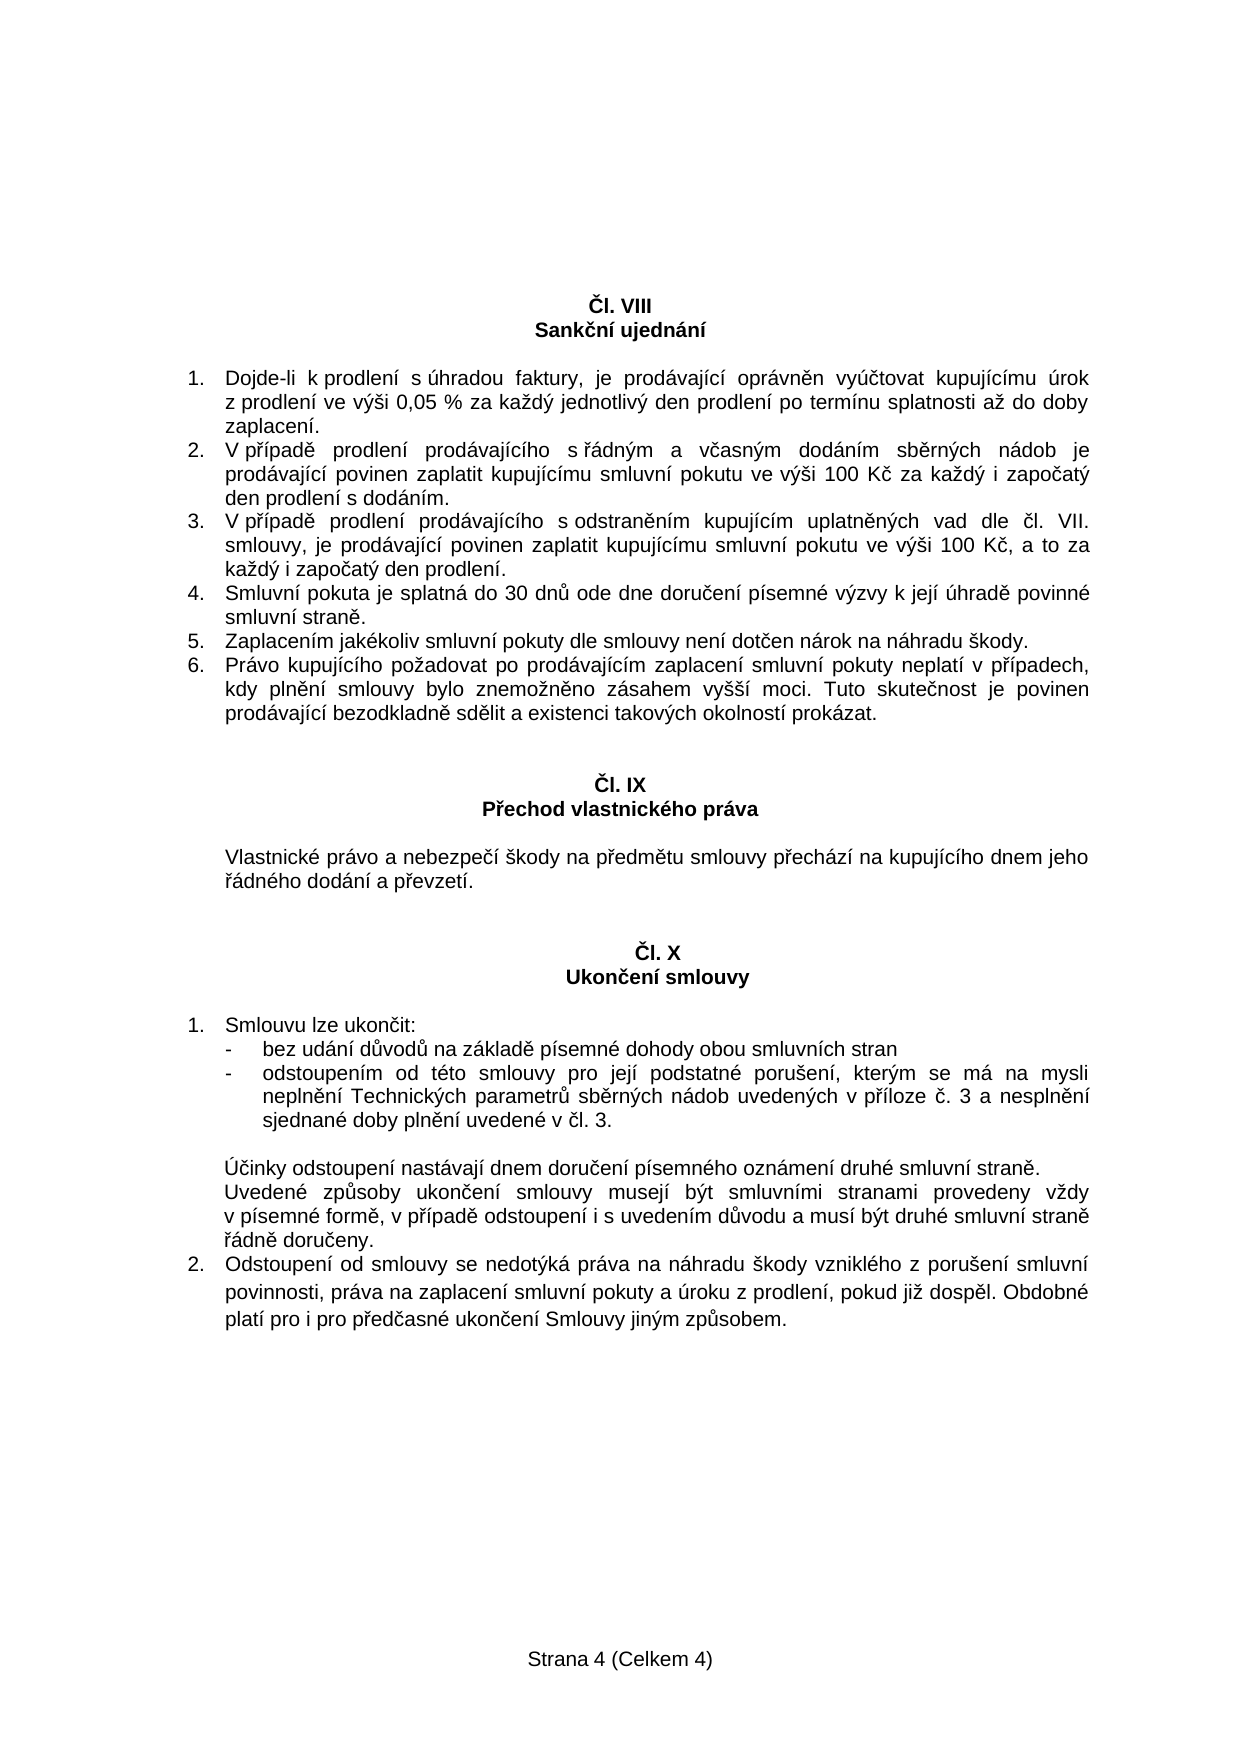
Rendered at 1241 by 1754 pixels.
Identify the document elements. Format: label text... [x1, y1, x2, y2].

list odstoupením od této smlouvy pro její podstatné porušení, kterým se má na mysli neplnění Technických parametrů sběrných nádob uvedených v příloze č. 3 a nesplnění sjednané doby plnění uvedené v čl. 3. [225, 1060, 1090, 1132]
text Čl. IX [150, 773, 1090, 797]
text Ukončení smlouvy [225, 964, 1090, 988]
text Účinky odstoupení nastávají dnem doručení písemného oznámení druhé smluvní straně. [224, 1156, 1090, 1180]
text Vlastnické právo a nebezpečí škody na předmětu smlouvy přechází na kupujícího dnem jeho řádného dodání a převzetí. [225, 845, 1090, 893]
list Právo kupujícího požadovat po prodávajícím zaplacení smluvní pokuty neplatí v případech, kdy plnění smlouvy bylo znemožněno zásahem vyšší moci. Tuto skutečnost je povinen prodávající bezodkladně sdělit a existenci takových okolností prokázat. [187, 653, 1090, 725]
text Přechod vlastnického práva [150, 797, 1090, 821]
text Sankční ujednání [150, 318, 1090, 342]
text Čl. X [225, 941, 1090, 964]
list Zaplacením jakékoliv smluvní pokuty dle smlouvy není dotčen nárok na náhradu škody. [187, 629, 1090, 653]
text Uvedené způsoby ukončení smlouvy musejí být smluvními stranami provedeny vždy v písemné formě, v případě odstoupení i s uvedením důvodu a musí být druhé smluvní straně řádně doručeny. [224, 1180, 1090, 1252]
list Smlouvu lze ukončit: [187, 1012, 1090, 1036]
list V případě prodlení prodávajícího s odstraněním kupujícím uplatněných vad dle čl. VII. smlouvy, je prodávající povinen zaplatit kupujícímu smluvní pokutu ve výši 100 Kč, a to za každý i započatý den prodlení. [187, 509, 1090, 581]
list bez udání důvodů na základě písemné dohody obou smluvních stran [225, 1036, 1090, 1060]
list V případě prodlení prodávajícího s řádným a včasným dodáním sběrných nádob je prodávající povinen zaplatit kupujícímu smluvní pokutu ve výši 100 Kč za každý i započatý den prodlení s dodáním. [187, 437, 1090, 509]
list Smluvní pokuta je splatná do 30 dnů ode dne doručení písemné výzvy k její úhradě povinné smluvní straně. [187, 581, 1090, 629]
list Dojde-li k prodlení s úhradou faktury, je prodávající oprávněn vyúčtovat kupujícímu úrok z prodlení ve výši 0,05 % za každý jednotlivý den prodlení po termínu splatnosti až do doby zaplacení. [187, 366, 1090, 437]
text Čl. VIII [150, 294, 1090, 318]
list Odstoupení od smlouvy se nedotýká práva na náhradu škody vzniklého z porušení smluvní povinnosti, práva na zaplacení smluvní pokuty a úroku z prodlení, pokud již dospěl. Obdobné platí pro i pro předčasné ukončení Smlouvy jiným způsobem. [187, 1252, 1090, 1331]
